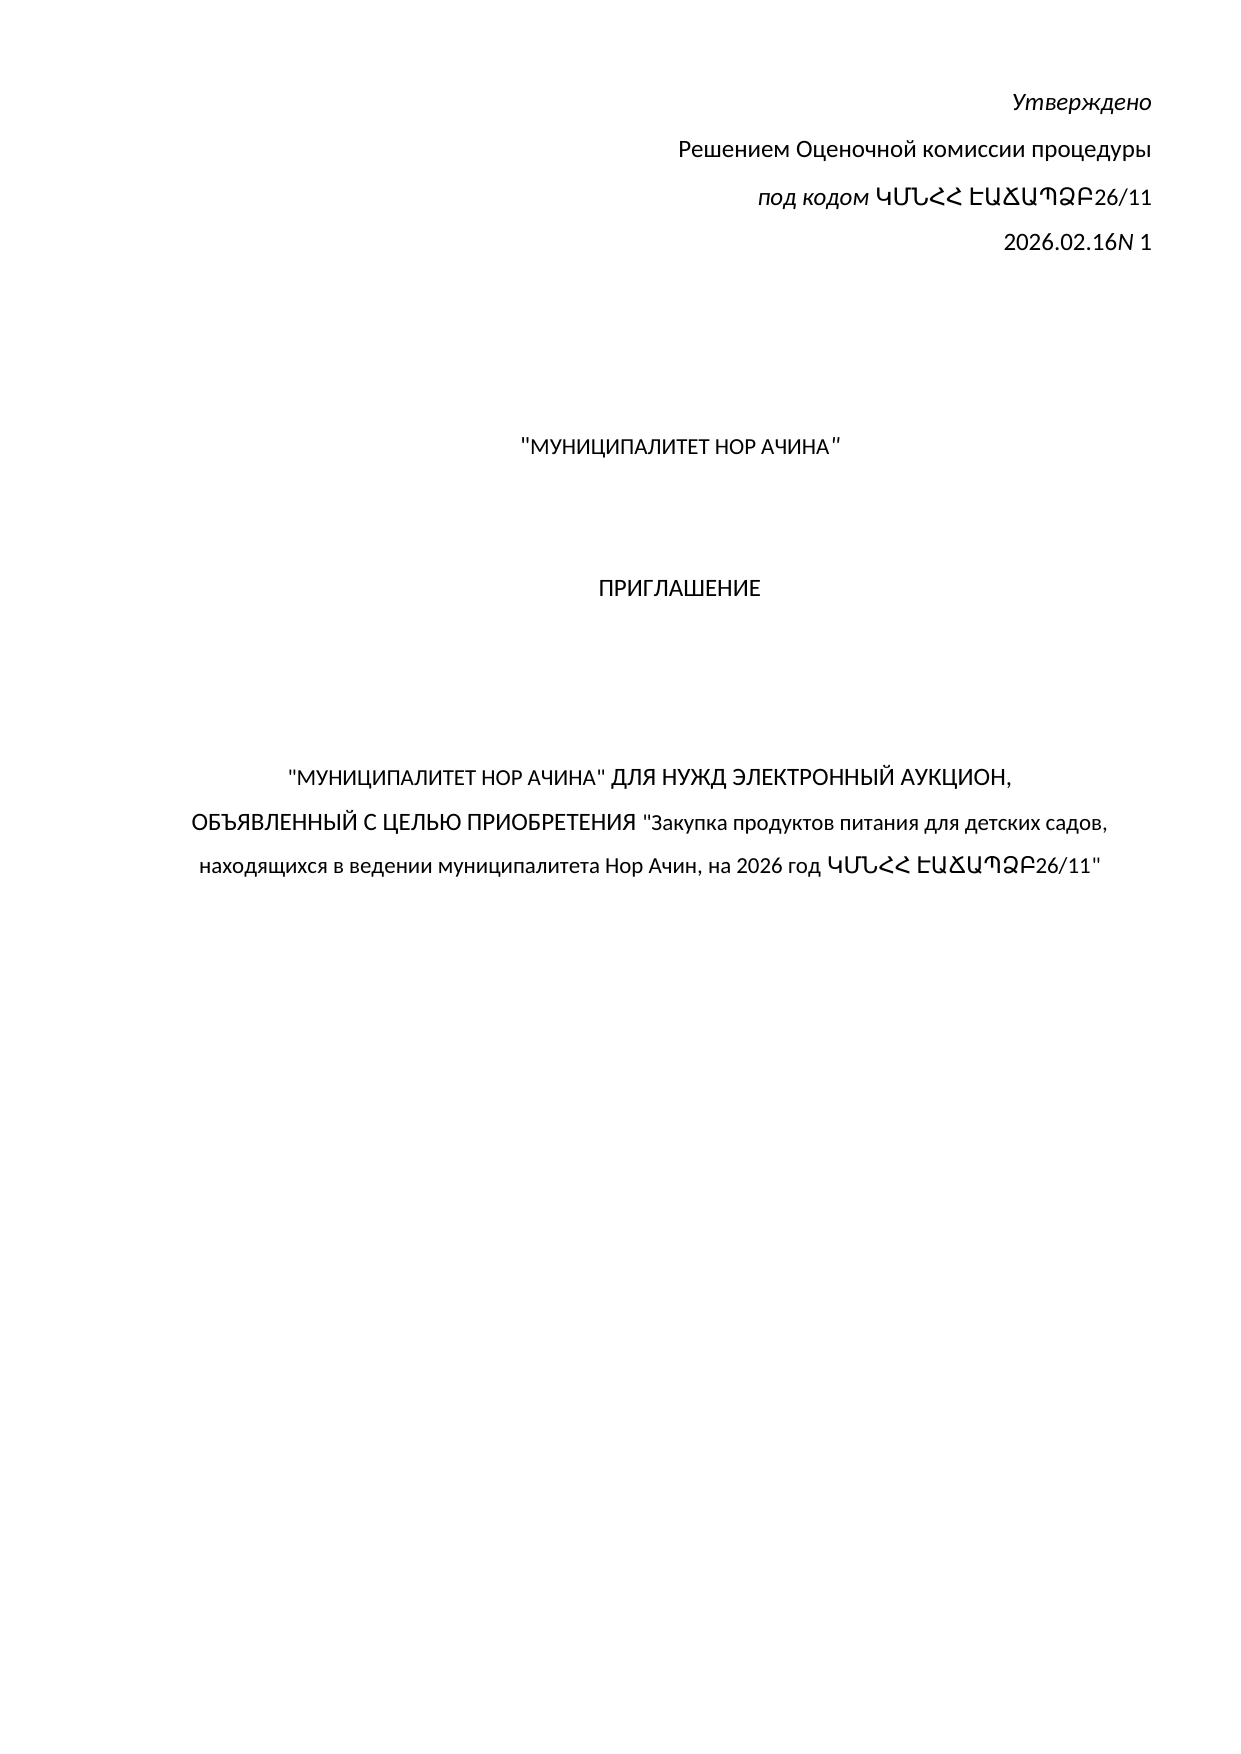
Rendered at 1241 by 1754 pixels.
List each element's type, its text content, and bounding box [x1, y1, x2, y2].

text ОБЪЯВЛЕННЫЙ С ЦЕЛЬЮ ПРИОБРЕТЕНИЯ "Закупка продуктов питания для детских садов, находящихся в ведении муниципалитета Нор Ачин, на 2026 год ԿՄՆՀՀ ԷԱՃԱՊՁԲ26/11" [148, 807, 1152, 879]
text под кодом ԿՄՆՀՀ ԷԱՃԱՊՁԲ26/11 2026.02.16 N 1 [148, 181, 1152, 257]
text "МУНИЦИПАЛИТЕТ НОР АЧИНА" ДЛЯ НУЖД ЭЛЕКТРОННЫЙ АУКЦИОН, [148, 761, 1152, 791]
text Утверждено [148, 86, 1152, 117]
text ПРИГЛАШЕНИЕ [148, 572, 1152, 603]
text "МУНИЦИПАЛИТЕТ НОР АЧИНА" [148, 431, 1152, 461]
text Решением Оценочной комиссии процедуры [148, 134, 1152, 164]
